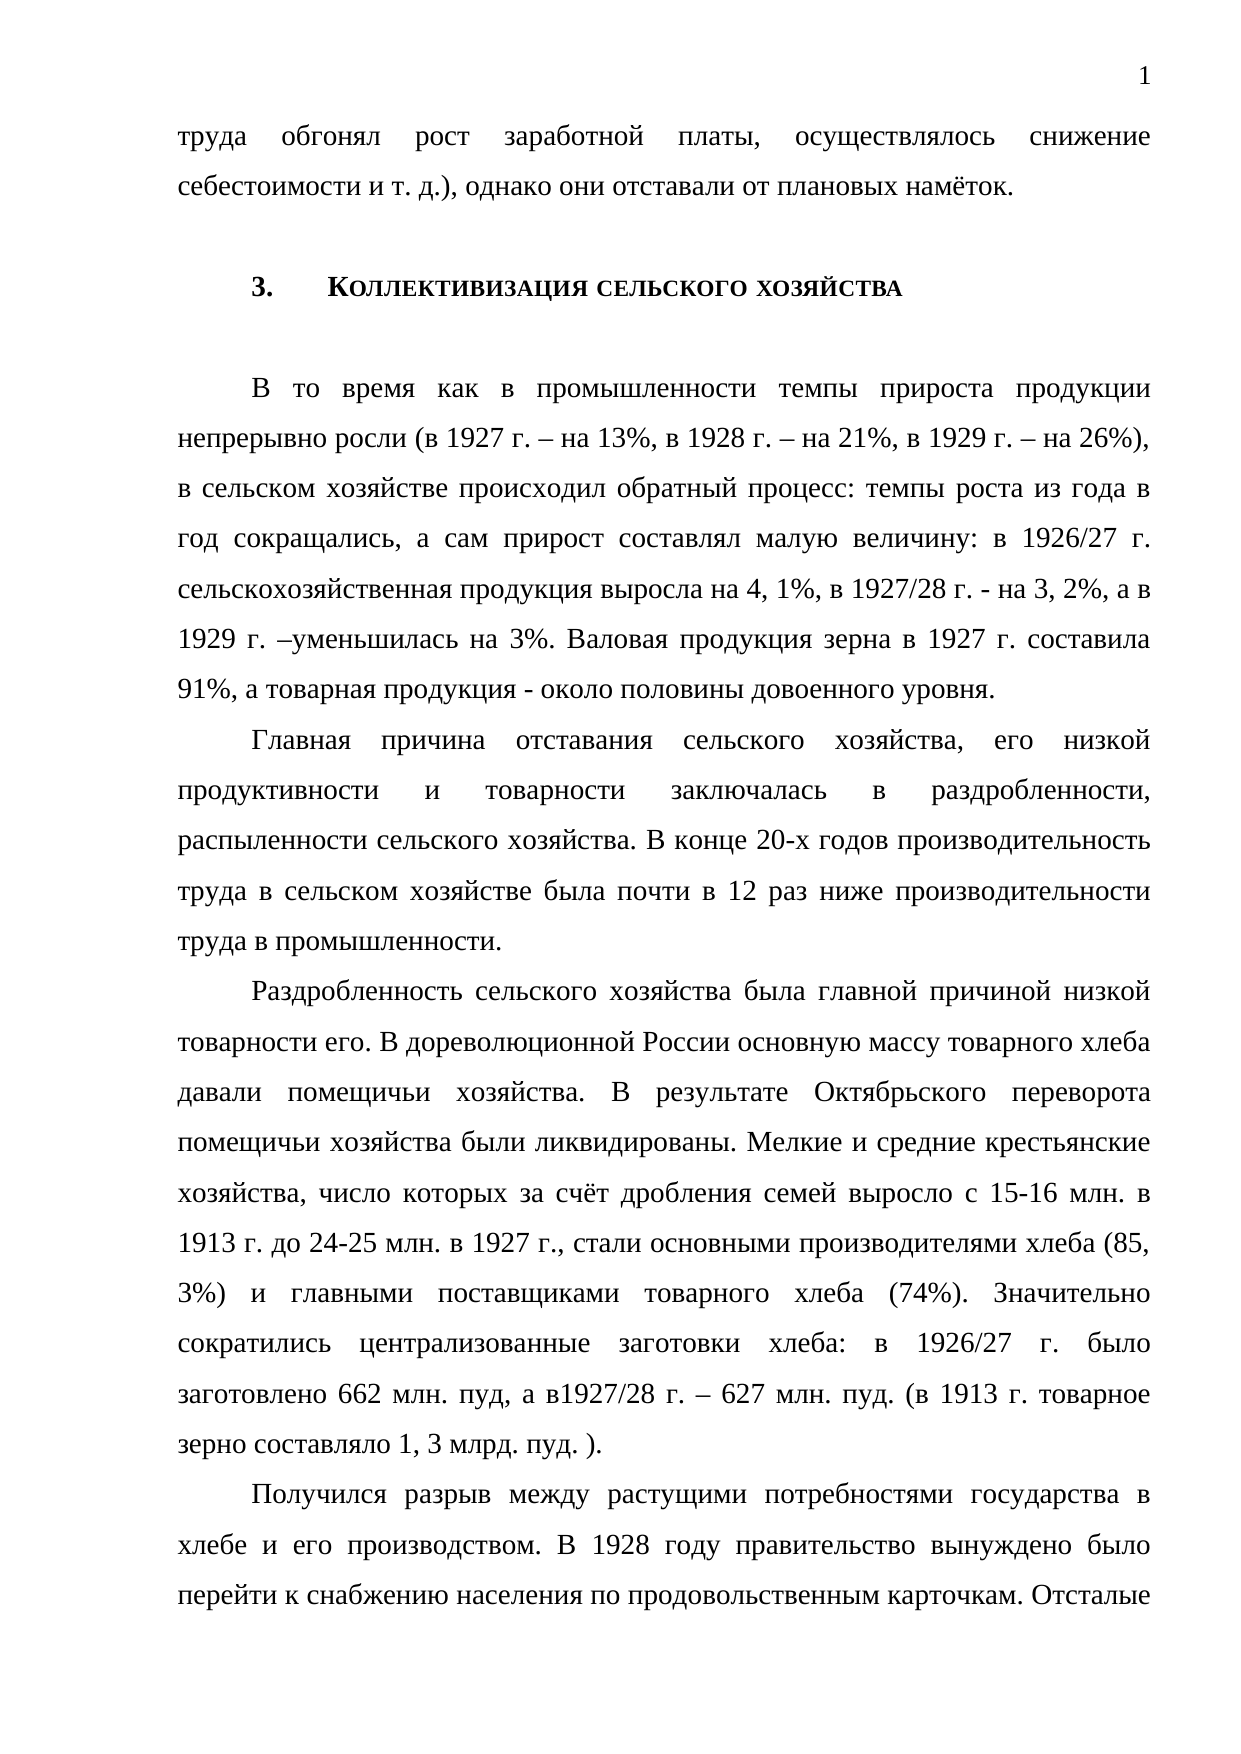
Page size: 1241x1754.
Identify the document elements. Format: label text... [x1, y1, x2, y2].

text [177, 1477, 1152, 1611]
text Главная причина отставания сельского хозяйства, его низкой продуктивности и товарности заключалась в раздробленности, распыленности сельского хозяйства. В конце 20-х годов производительность труда в сельском хозяйстве была почти в 12 раз ниже производительности труда в промышленности. [177, 722, 1152, 957]
text Раздробленность сельского хозяйства была главной причиной низкой товарности его. В дореволюционной России основную массу товарного хлеба давали помещичьи хозяйства. В результате Октябрьского переворота помещичьи хозяйства были ликвидированы. Мелкие и средние крестьянские хозяйства, число которых за счёт дробления семей выросло с 15-16 млн. в 1913 г. до 24-25 млн. в 1927 г., стали основными производителями хлеба (85, 3%) и главными поставщиками товарного хлеба (74%). Значительно сократились централизованные заготовки хлеба: в 1926/27 г. было заготовлено 662 млн. пуд, а в1927/28 г. – 627 млн. пуд. (в 1913 г. товарное зерно составляло 1, 3 млрд. пуд. ). [177, 973, 1152, 1460]
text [177, 118, 1152, 202]
text В то время как в промышленности темпы прироста продукции непрерывно росли (в 1927 г. – на 13%, в 1928 г. – на 21%, в 1929 г. – на 26%), в сельском хозяйстве происходил обратный процесс: темпы роста из года в год сокращались, а сам прирост составлял малую величину: в 1926/27 г. сельскохозяйственная продукция выросла на 4, 1%, в 1927/28 г. - на 3, 2%, а в 1929 г. –уменьшилась на 3%. Валовая продукция зерна в 1927 г. составила 91%, а товарная продукция - около половины довоенного уровня. [177, 370, 1152, 705]
subtitle Коллективизация сельского хозяйства [177, 269, 1152, 303]
